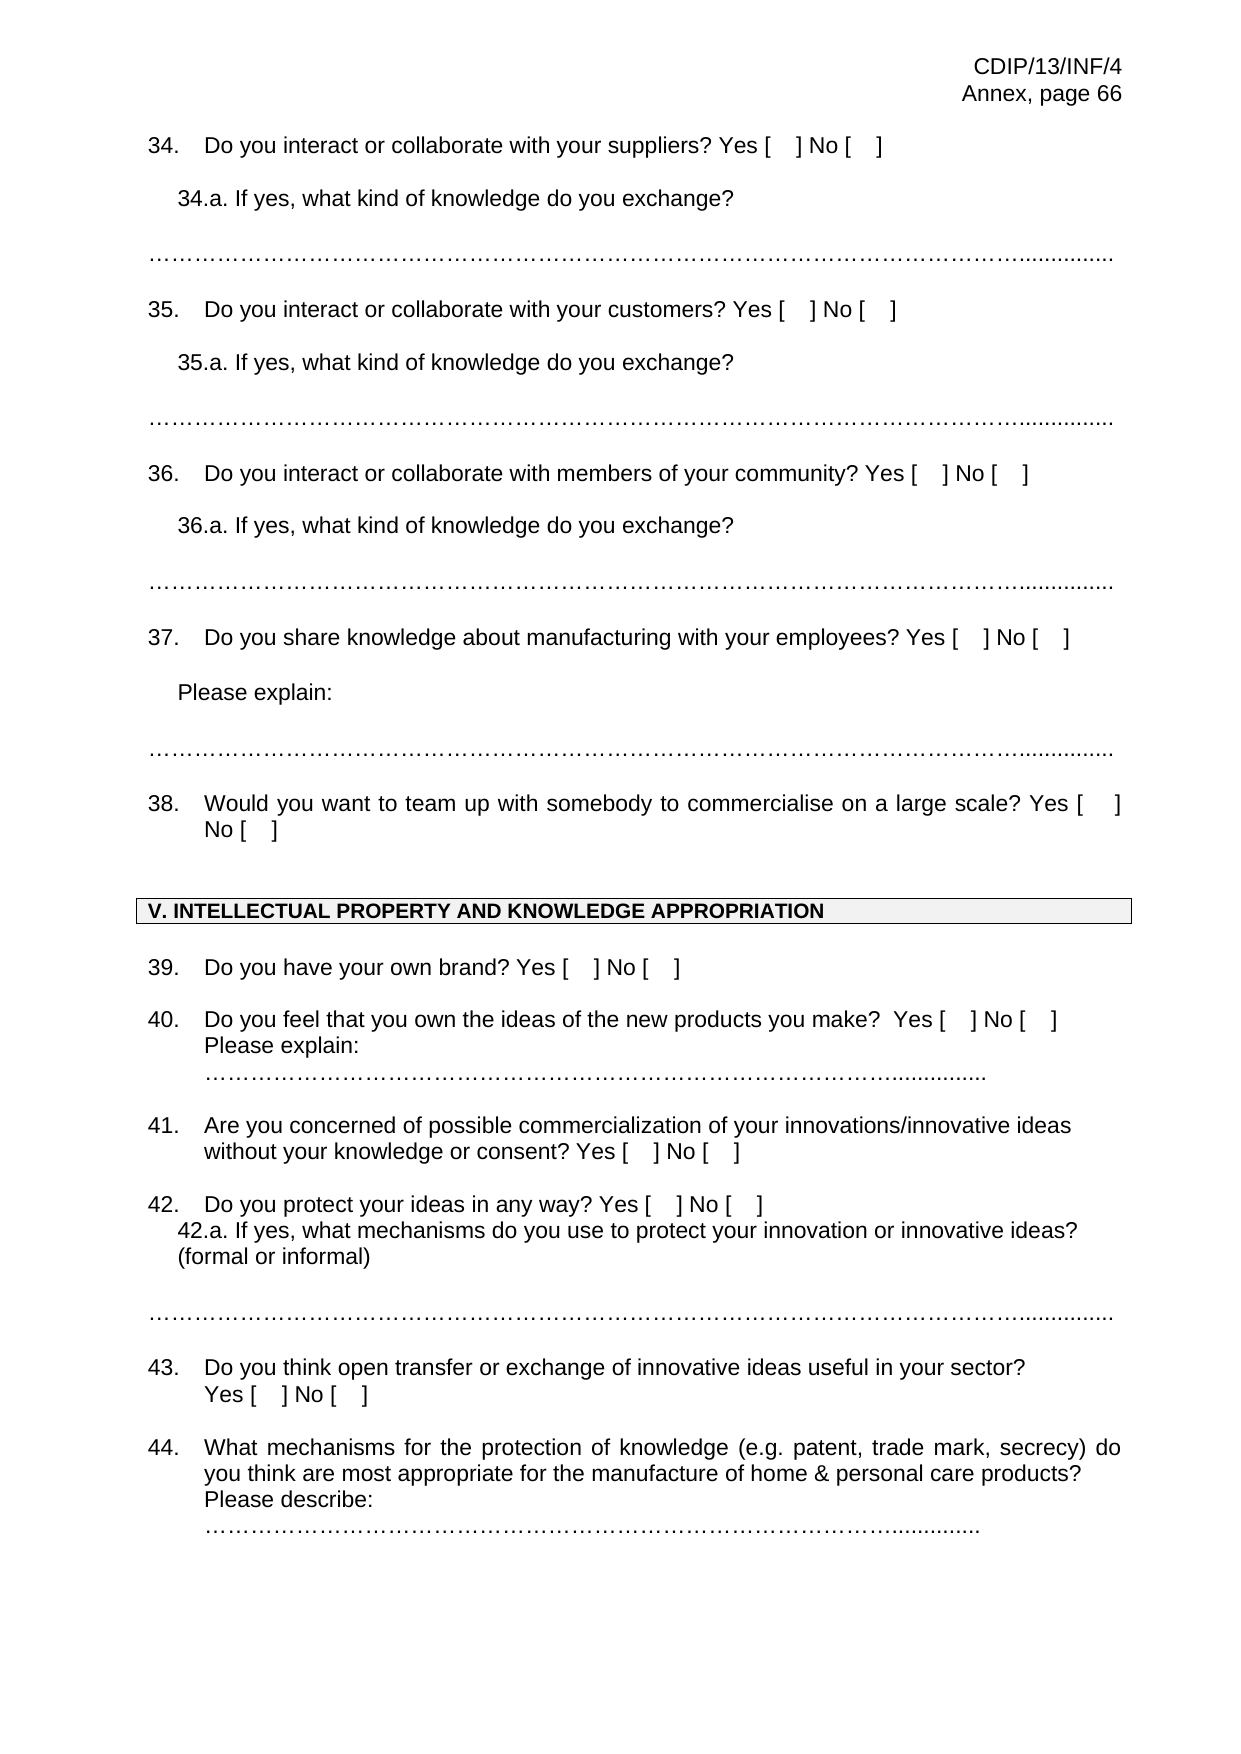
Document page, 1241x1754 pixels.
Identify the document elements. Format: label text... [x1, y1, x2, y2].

text ……………………………………………………………………………………………………............... [148, 404, 1122, 431]
table_header V. INTELLECTUAL PROPERTY AND KNOWLEDGE APPROPRIATION [137, 899, 1131, 923]
list 42.a. If yes, what mechanisms do you use to protect your innovation or innovative ideas? (formal or informal) [177, 1217, 1122, 1270]
list 35.a. If yes, what kind of knowledge do you exchange? [177, 349, 1122, 375]
list Please explain: ………………………………………………………………………………............... [204, 1032, 1122, 1085]
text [148, 240, 1122, 267]
list Please describe: ……………………………………………………………………………….............. [204, 1486, 1122, 1539]
text Please explain: [177, 679, 1122, 705]
list Do you interact or collaborate with members of your community? Yes [ ] No [ ] [148, 460, 1122, 486]
list Do you think open transfer or exchange of innovative ideas useful in your sector? [148, 1354, 1122, 1381]
list Are you concerned of possible commercialization of your innovations/innovative ideas without your knowledge or consent? Yes [ ] No [ ] [148, 1112, 1122, 1164]
list Do you have your own brand? Yes [ ] No [ ] [148, 953, 1122, 980]
text ……………………………………………………………………………………………………............... [148, 734, 1122, 761]
list Do you interact or collaborate with your suppliers? Yes [ ] No [ ] [148, 132, 1122, 158]
list Do you protect your ideas in any way? Yes [ ] No [ ] [148, 1191, 1122, 1217]
list Yes [ ] No [ ] [204, 1381, 1122, 1407]
list Would you want to team up with somebody to commercialise on a large scale? Yes [ ] No [ ] [148, 790, 1122, 843]
list Do you share knowledge about manufacturing with your employees? Yes [ ] No [ ] [148, 623, 1122, 650]
list 34.a. If yes, what kind of knowledge do you exchange? [177, 185, 1122, 211]
text ……………………………………………………………………………………………………............... [148, 1299, 1122, 1325]
list 36.a. If yes, what kind of knowledge do you exchange? [177, 512, 1122, 539]
list Do you feel that you own the ideas of the new products you make? Yes [ ] No [ ] [148, 1006, 1122, 1032]
text ……………………………………………………………………………………………………............... [148, 568, 1122, 594]
list Do you interact or collaborate with your customers? Yes [ ] No [ ] [148, 296, 1122, 322]
list What mechanisms for the protection of knowledge (e.g. patent, trade mark, secrecy) do you think are most appropriate for the manufacture of home & personal care products? [148, 1433, 1122, 1486]
